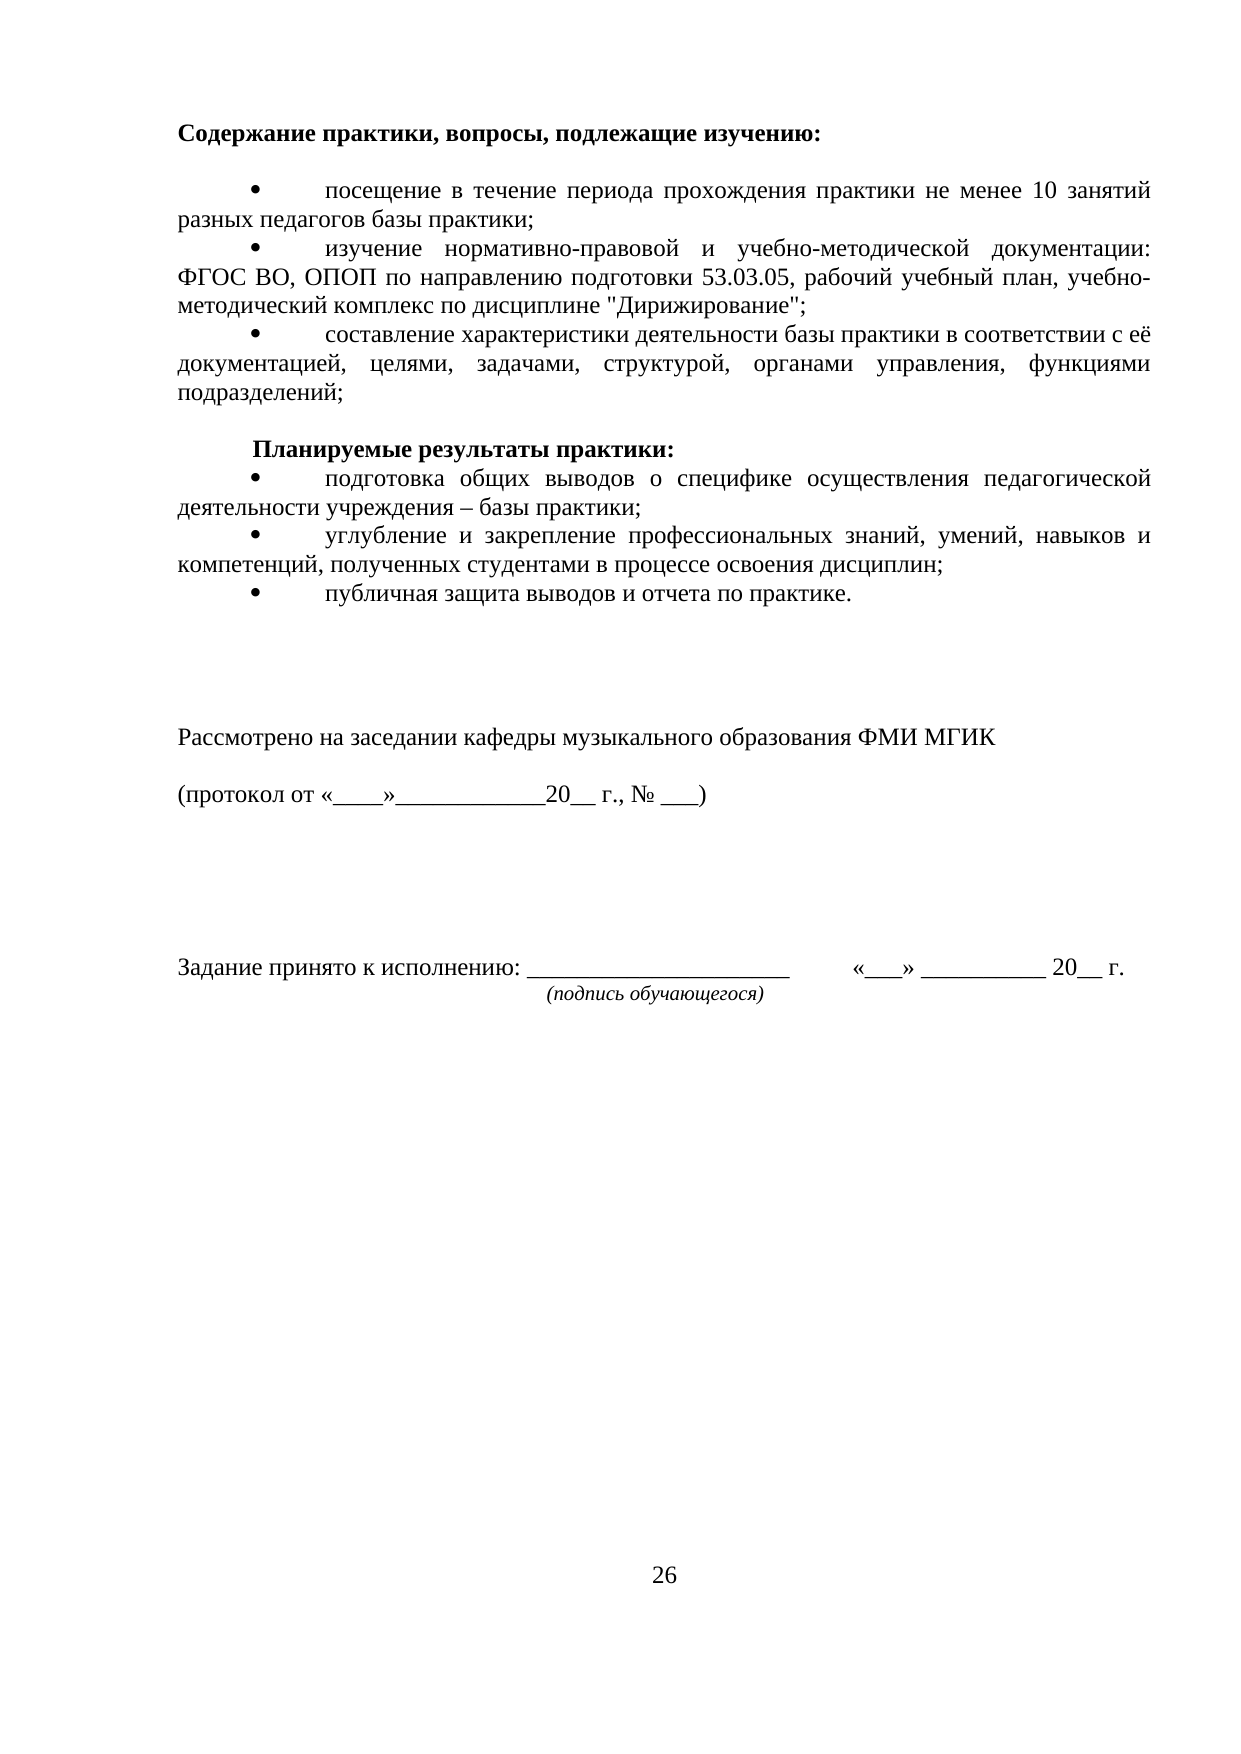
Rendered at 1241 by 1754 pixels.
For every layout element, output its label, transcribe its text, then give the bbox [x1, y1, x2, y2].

list посещение в течение периода прохождения практики не менее 10 занятий разных педагогов базы практики; [177, 176, 1152, 233]
list изучение нормативно-правовой и учебно-методической документации: ФГОС ВО, ОПОП по направлению подготовки 53.03.05, рабочий учебный план, учебно-методический комплекс по дисциплине "Дирижирование"; [177, 233, 1152, 319]
list Планируемые результаты практики: [252, 434, 1152, 463]
list углубление и закрепление профессиональных знаний, умений, навыков и компетенций, полученных студентами в процессе освоения дисциплин; [177, 521, 1152, 578]
list публичная защита выводов и отчета по практике. [177, 578, 1152, 607]
text Содержание практики, вопросы, подлежащие изучению: [177, 118, 1152, 147]
text (протокол от «____»____________20__ г., № ___) [177, 779, 1152, 808]
text Рассмотрено на заседании кафедры музыкального образования ФМИ МГИК [177, 722, 1152, 751]
text (подпись обучающегося) [546, 981, 1152, 1005]
text Задание принято к исполнению: _____________________ «___» __________ 20__ г. [177, 952, 1152, 981]
list подготовка общих выводов о специфике осуществления педагогической деятельности учреждения – базы практики; [177, 463, 1152, 521]
list составление характеристики деятельности базы практики в соответствии с её документацией, целями, задачами, структурой, органами управления, функциями подразделений; [177, 319, 1152, 406]
